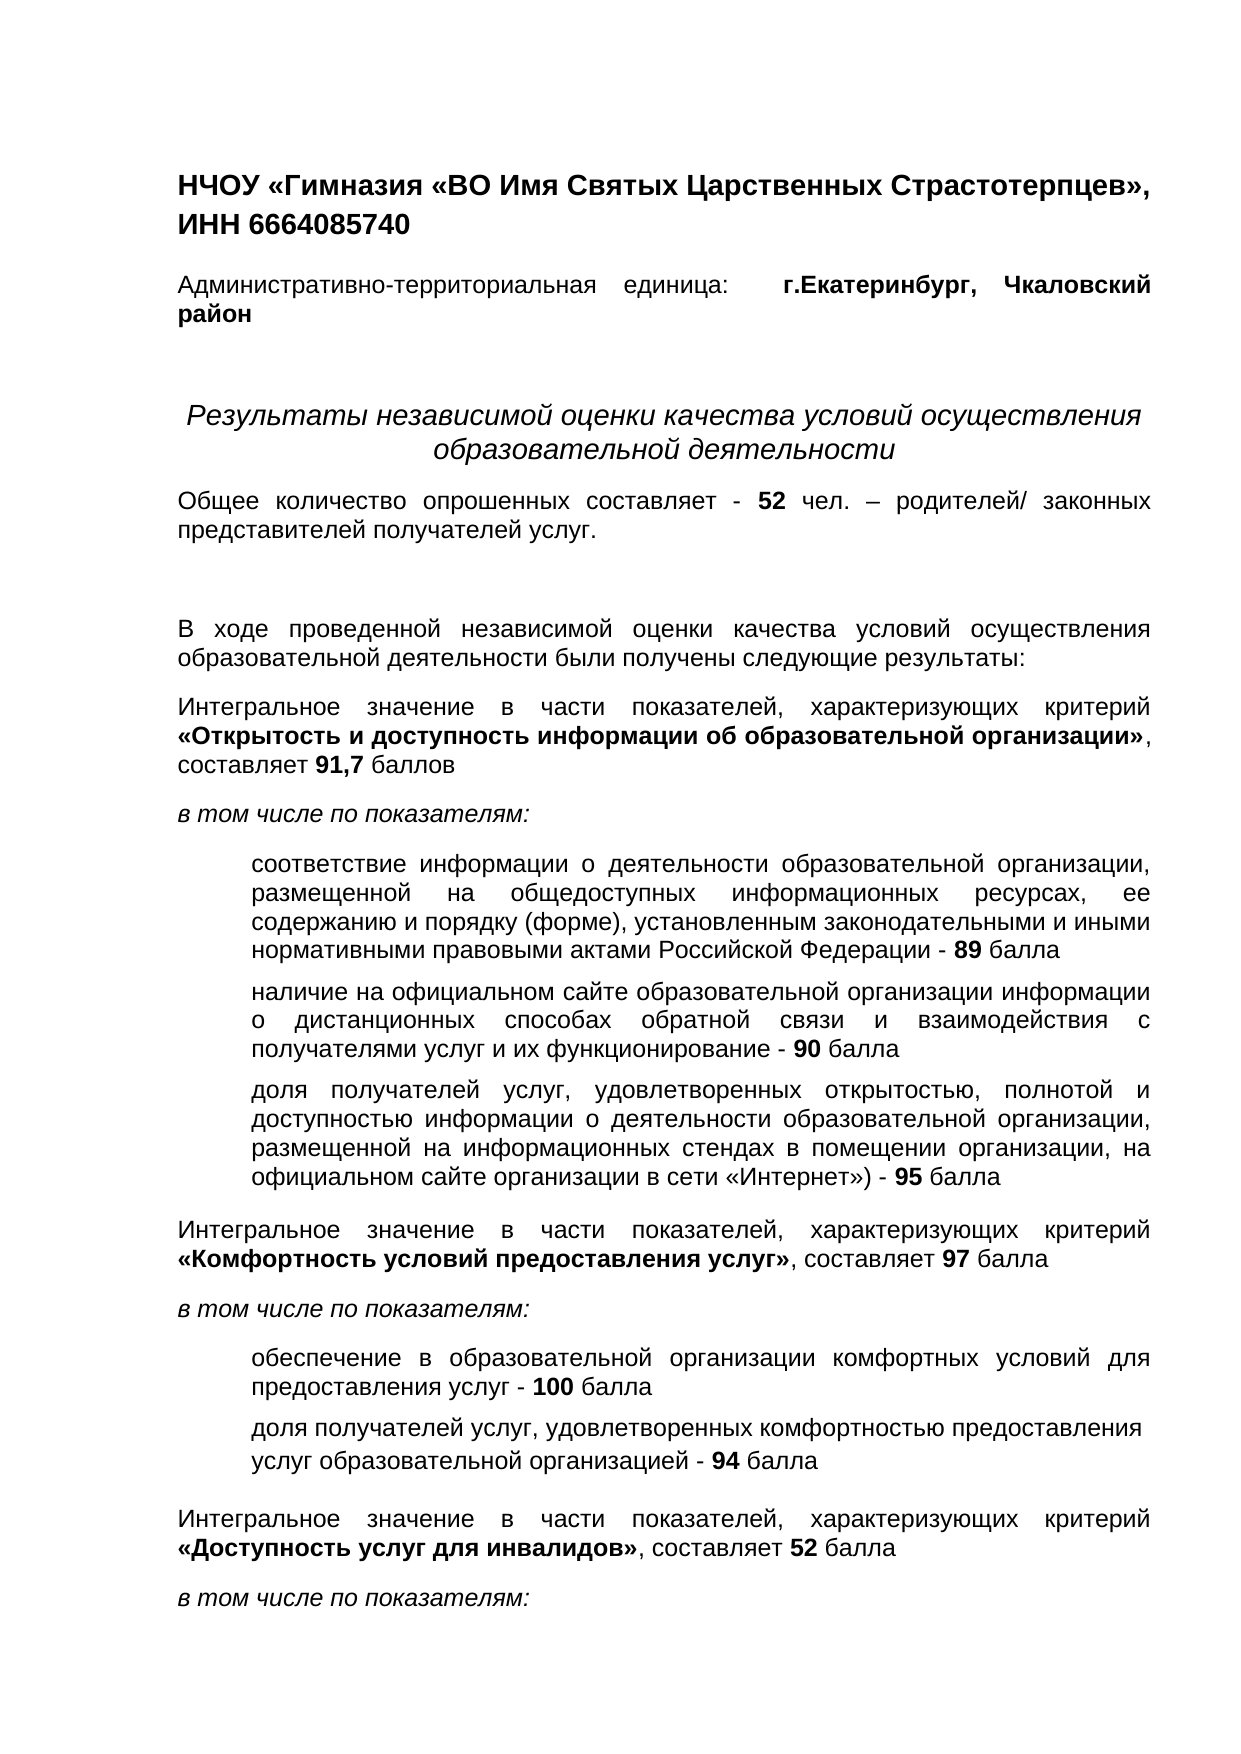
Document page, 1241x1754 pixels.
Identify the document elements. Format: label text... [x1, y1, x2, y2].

text Административно-территориальная единица: г.Екатеринбург, Чкаловский район [177, 270, 1152, 328]
text Интегральное значение в части показателей, характеризующих критерий «Комфортность условий предоставления услуг», составляет 97 балла [177, 1215, 1152, 1273]
text Интегральное значение в части показателей, характеризующих критерий «Открытость и доступность информации об образовательной организации», составляет 91,7 баллов [177, 692, 1152, 778]
text доля получателей услуг, удовлетворенных открытостью, полнотой и доступностью информации о деятельности образовательной организации, размещенной на информационных стендах в помещении организации, на официальном сайте организации в сети «Интернет») - 95 балла [251, 1075, 1152, 1190]
text В ходе проведенной независимой оценки качества условий осуществления образовательной деятельности были получены следующие результаты: [177, 614, 1152, 671]
text Общее количество опрошенных составляет - 52 чел. – родителей/ законных представителей получателей услуг. [177, 486, 1152, 543]
text в том числе по показателям: [177, 1582, 1152, 1611]
text доля получателей услуг, удовлетворенных комфортностью предоставления услуг образовательной организацией - 94 балла [251, 1413, 1152, 1475]
text Результаты независимой оценки качества условий осуществления образовательной деятельности [177, 398, 1152, 465]
text Интегральное значение в части показателей, характеризующих критерий «Доступность услуг для инвалидов», составляет 52 балла [177, 1504, 1152, 1562]
text в том числе по показателям: [177, 1293, 1152, 1322]
text в том числе по показателям: [177, 799, 1152, 828]
text НЧОУ «Гимназия «ВО Имя Святых Царственных Страстотерпцев», ИНН 6664085740 [177, 168, 1152, 240]
text соответствие информации о деятельности образовательной организации, размещенной на общедоступных информационных ресурсах, ее содержанию и порядку (форме), установленным законодательными и иными нормативными правовыми актами Российской Федерации - 89 балла [251, 849, 1152, 964]
text наличие на официальном сайте образовательной организации информации о дистанционных способах обратной связи и взаимодействия с получателями услуг и их функционирование - 90 балла [251, 976, 1152, 1063]
text обеспечение в образовательной организации комфортных условий для предоставления услуг - 100 балла [251, 1343, 1152, 1401]
